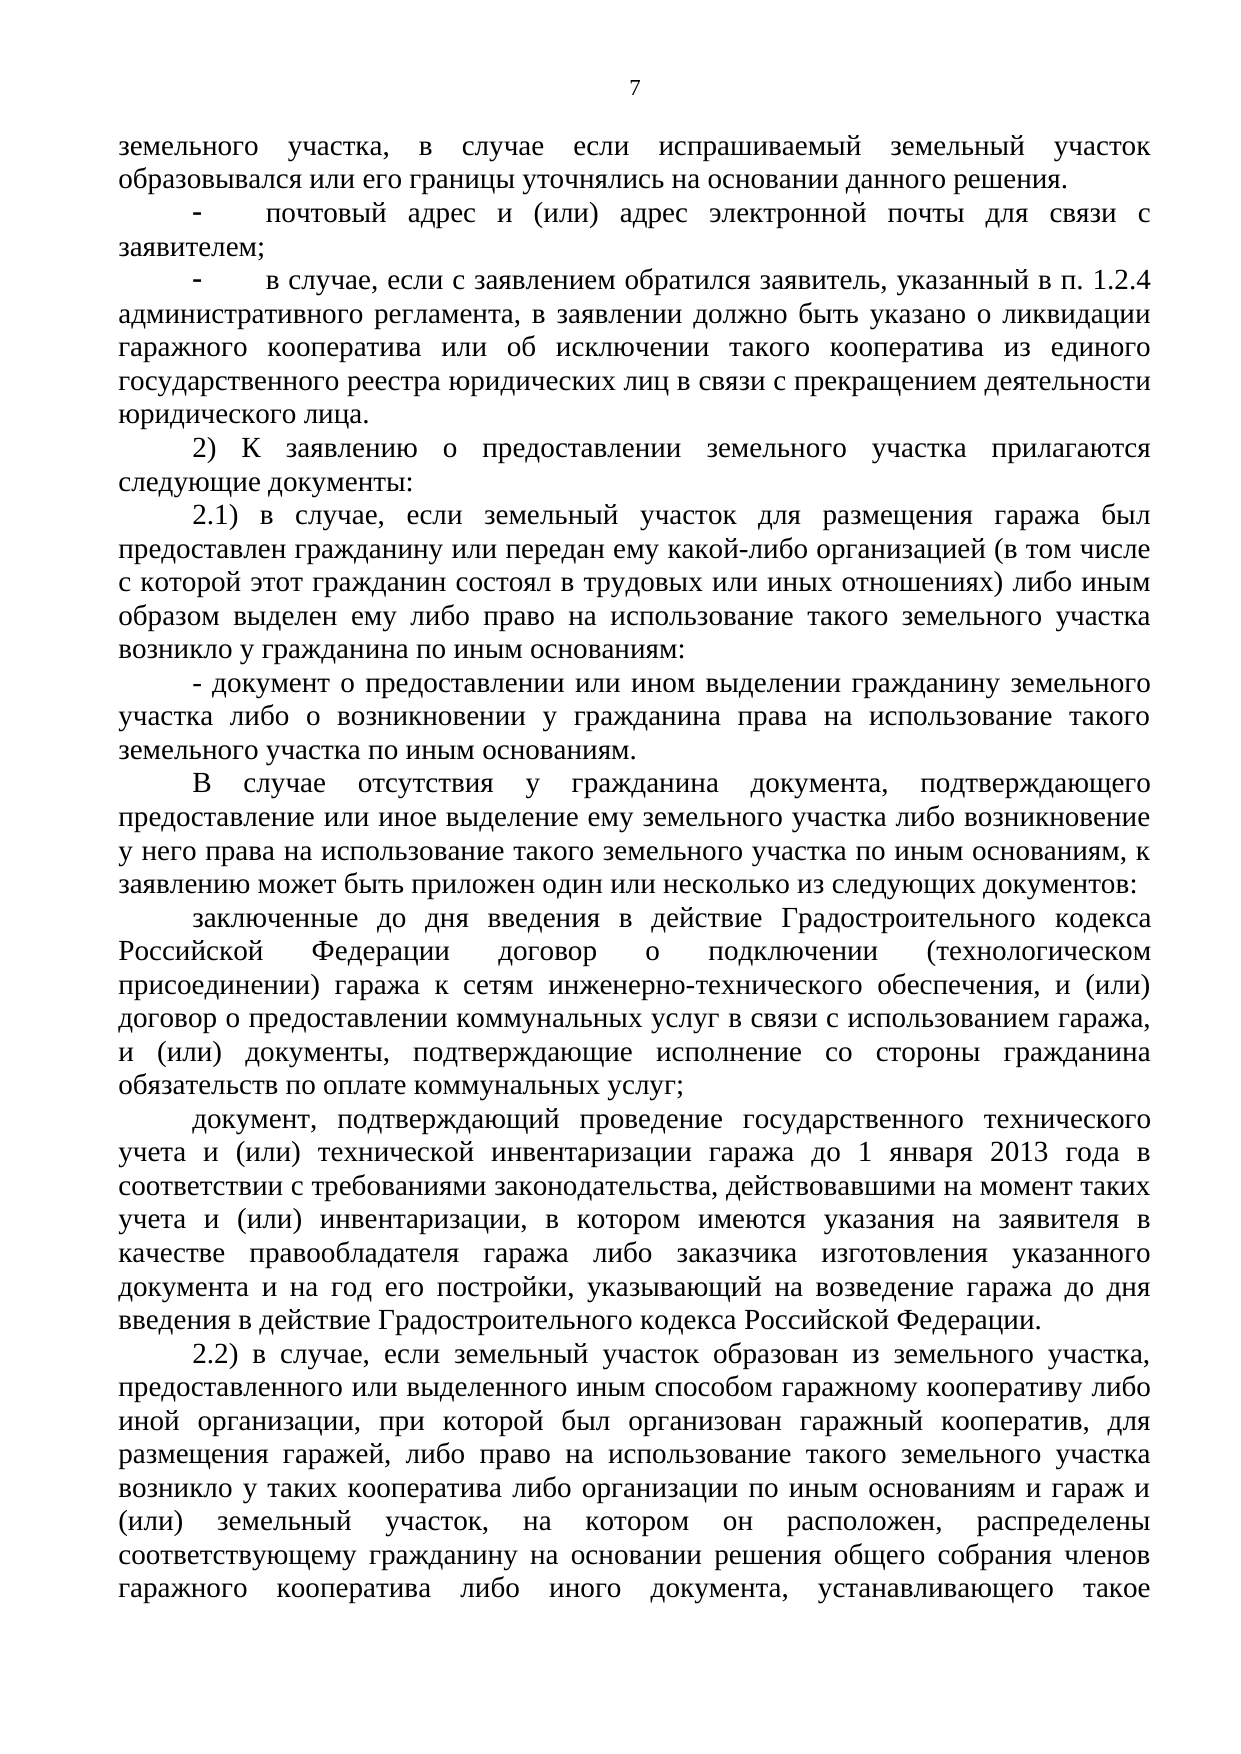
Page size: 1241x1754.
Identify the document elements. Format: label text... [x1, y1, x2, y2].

text документ, подтверждающий проведение государственного технического учета и (или) технической инвентаризации гаража до 1 января 2013 года в соответствии с требованиями законодательства, действовавшими на момент таких учета и (или) инвентаризации, в котором имеются указания на заявителя в качестве правообладателя гаража либо заказчика изготовления указанного документа и на год его постройки, указывающий на возведение гаража до дня введения в действие Градостроительного кодекса Российской Федерации. [118, 1101, 1152, 1336]
text 2.1) в случае, если земельный участок для размещения гаража был предоставлен гражданину или передан ему какой-либо организацией (в том числе с которой этот гражданин состоял в трудовых или иных отношениях) либо иным образом выделен ему либо право на использование такого земельного участка возникло у гражданина по иным основаниям: [118, 497, 1152, 665]
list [118, 128, 1152, 195]
text заключенные до дня введения в действие Градостроительного кодекса Российской Федерации договор о подключении (технологическом присоединении) гаража к сетям инженерно-технического обеспечения, и (или) договор о предоставлении коммунальных услуг в связи с использованием гаража, и (или) документы, подтверждающие исполнение со стороны гражданина обязательств по оплате коммунальных услуг; [118, 900, 1152, 1101]
text - документ о предоставлении или ином выделении гражданину земельного участка либо о возникновении у гражданина права на использование такого земельного участка по иным основаниям. [118, 665, 1152, 766]
text 2) К заявлению о предоставлении земельного участка прилагаются следующие документы: [118, 430, 1152, 497]
text В случае отсутствия у гражданина документа, подтверждающего предоставление или иное выделение ему земельного участка либо возникновение у него права на использование такого земельного участка по иным основаниям, к заявлению может быть приложен один или несколько из следующих документов: [118, 766, 1152, 900]
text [118, 1336, 1152, 1604]
list в случае, если с заявлением обратился заявитель, указанный в п. 1.2.4 административного регламента, в заявлении должно быть указано о ликвидации гаражного кооператива или об исключении такого кооператива из единого государственного реестра юридических лиц в связи с прекращением деятельности юридического лица. [118, 262, 1152, 430]
list почтовый адрес и (или) адрес электронной почты для связи с заявителем; [118, 195, 1152, 262]
